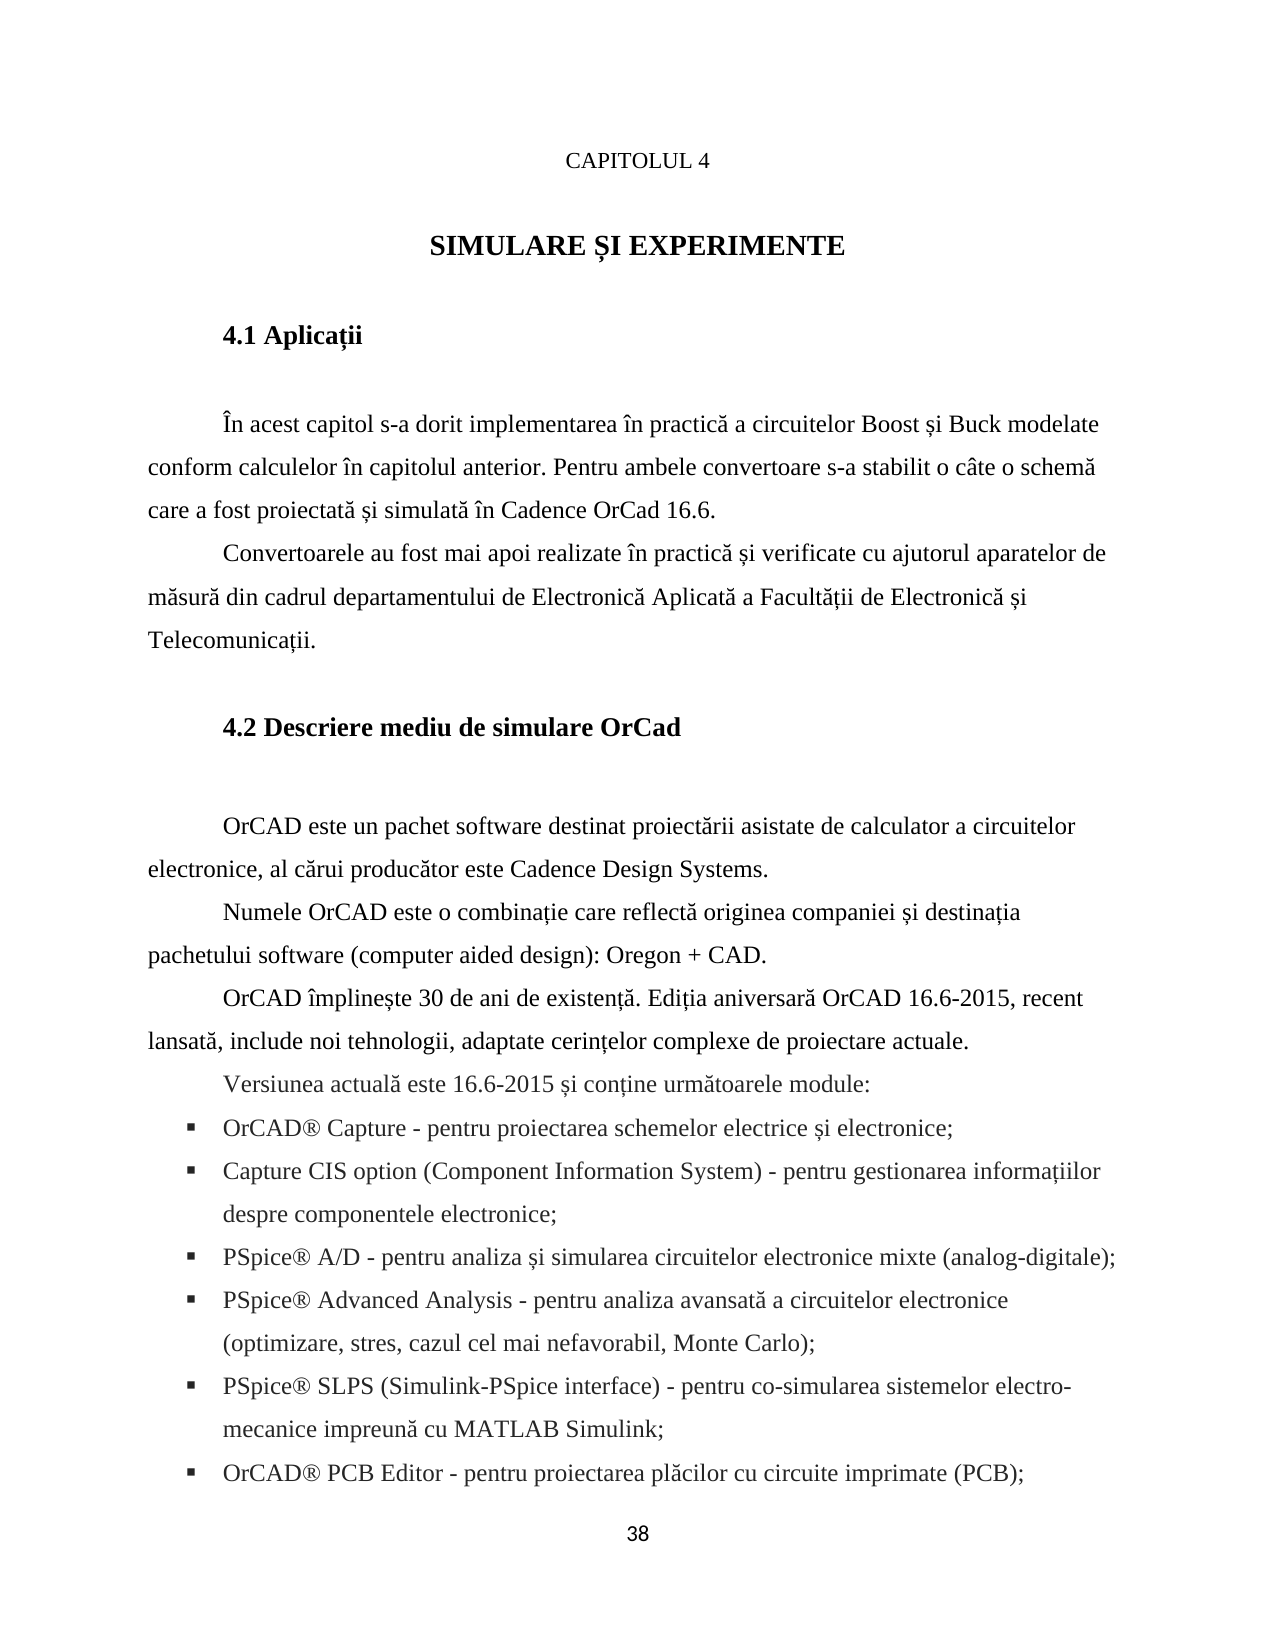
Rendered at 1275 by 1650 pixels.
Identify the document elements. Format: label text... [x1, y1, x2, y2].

list Capture CIS option (Component Information System) - pentru gestionarea informațiilor despre componentele electronice; [185, 1156, 1127, 1228]
text CAPITOLUL 4 [148, 148, 1127, 174]
list OrCAD® Capture - pentru proiectarea schemelor electrice și electronice; [185, 1113, 1127, 1141]
list PSpice® A/D - pentru analiza și simularea circuitelor electronice mixte (analog-digitale); [185, 1242, 1127, 1271]
text În acest capitol s-a dorit implementarea în practică a circuitelor Boost și Buck modelate conform calculelor în capitolul anterior. Pentru ambele convertoare s-a stabilit o câte o schemă care a fost proiectată și simulată în Cadence OrCad 16.6. [148, 409, 1127, 524]
text Versiunea actuală este 16.6-2015 și conține următoarele module: [148, 1069, 1127, 1098]
list OrCAD® PCB Editor - pentru proiectarea plăcilor cu circuite imprimate (PCB); [185, 1458, 1127, 1486]
text OrCAD împlinește 30 de ani de existență. Ediția aniversară OrCAD 16.6-2015, recent lansată, include noi tehnologii, adaptate cerințelor complexe de proiectare actuale. [148, 983, 1127, 1055]
text Numele OrCAD este o combinație care reflectă originea companiei și destinația pachetului software (computer aided design): Oregon + CAD. [148, 897, 1127, 969]
list PSpice® Advanced Analysis - pentru analiza avansată a circuitelor electronice (optimizare, stres, cazul cel mai nefavorabil, Monte Carlo); [185, 1285, 1127, 1357]
text SIMULARE ȘI EXPERIMENTE [148, 228, 1127, 261]
text OrCAD este un pachet software destinat proiectării asistate de calculator a circuitelor electronice, al cărui producător este Cadence Design Systems. [148, 811, 1127, 883]
list PSpice® SLPS (Simulink-PSpice interface) - pentru co-simularea sistemelor electro-mecanice impreună cu MATLAB Simulink; [185, 1371, 1127, 1443]
text 4.1 Aplicații [148, 319, 1127, 351]
text 4.2 Descriere mediu de simulare OrCad [148, 711, 1127, 742]
text Convertoarele au fost mai apoi realizate în practică și verificate cu ajutorul aparatelor de măsură din cadrul departamentului de Electronică Aplicată a Facultății de Electronică și Telecomunicații. [148, 538, 1127, 653]
